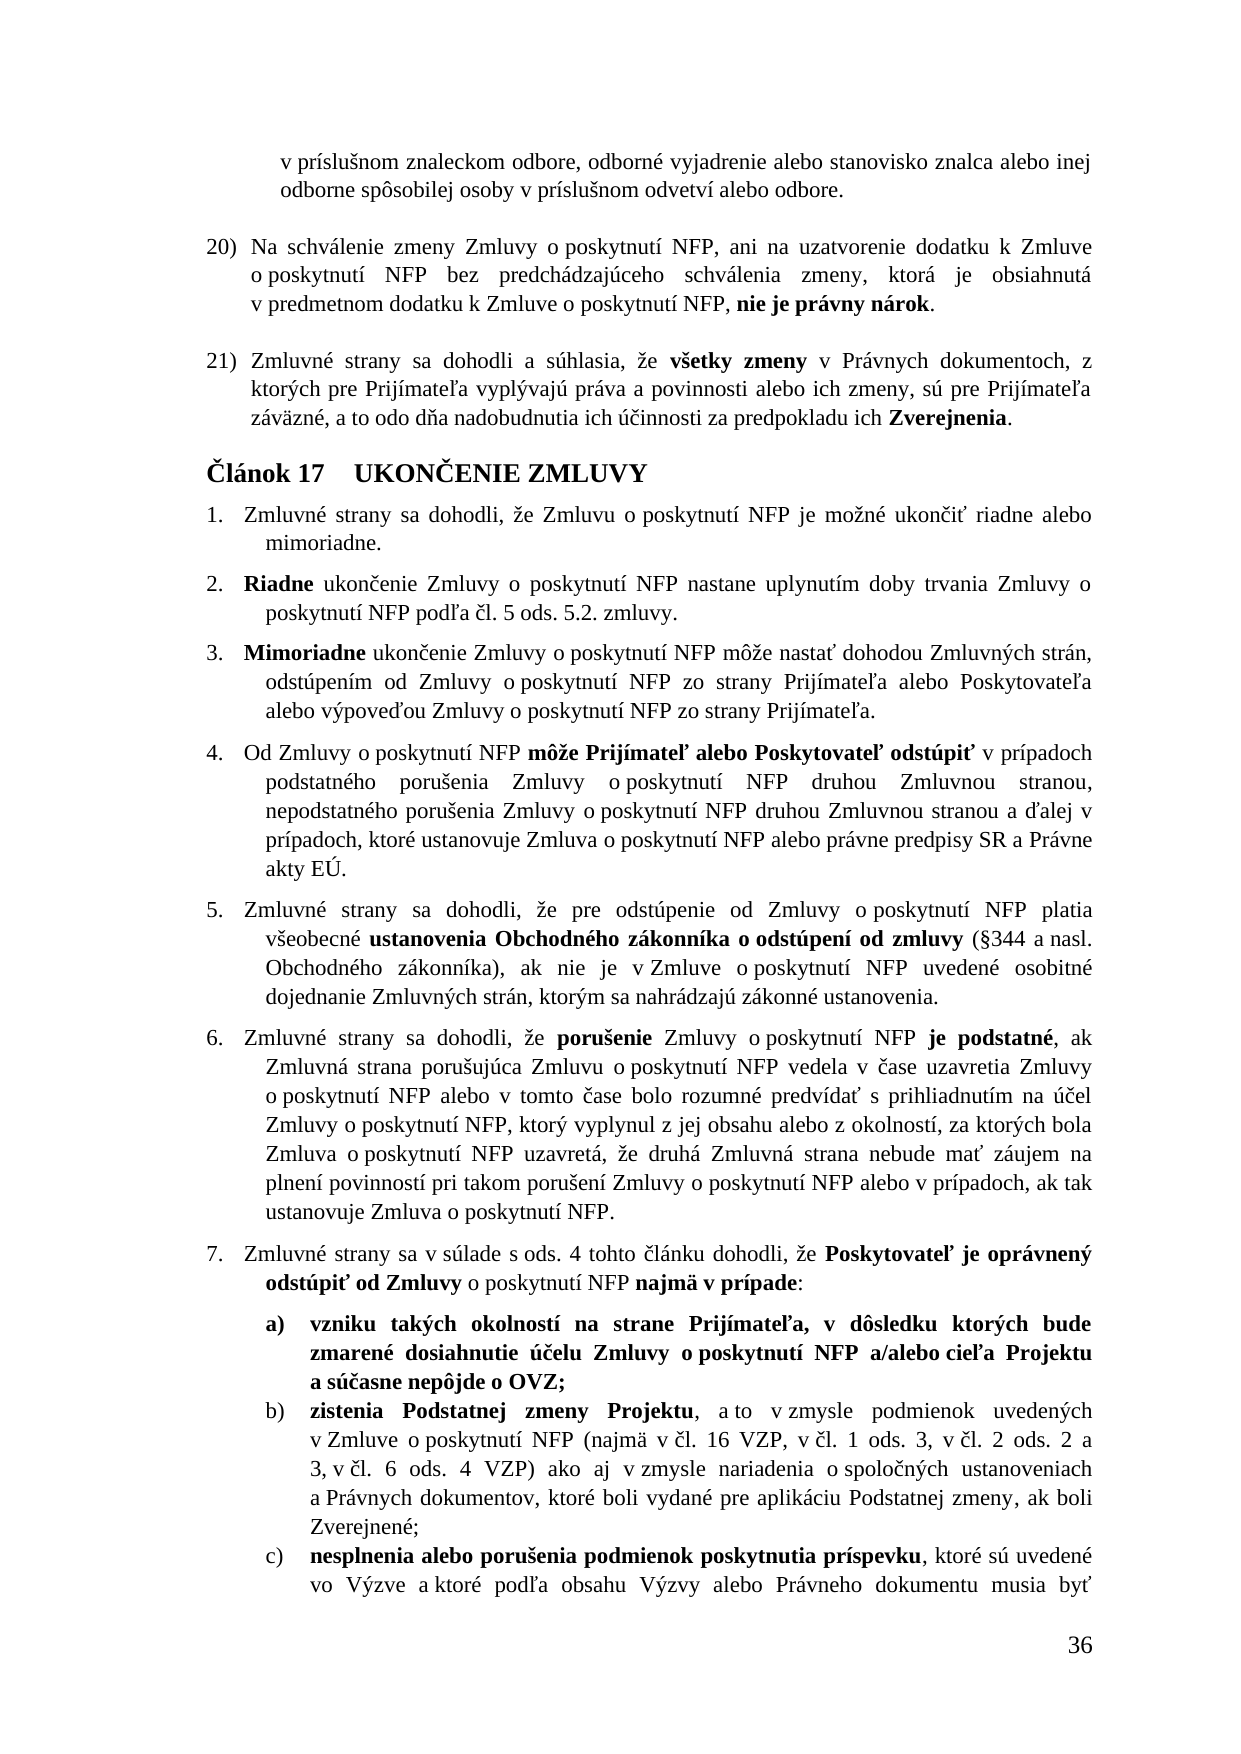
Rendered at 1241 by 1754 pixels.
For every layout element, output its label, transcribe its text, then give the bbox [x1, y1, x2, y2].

list Zmluvné strany sa dohodli a súhlasia, že všetky zmeny v Právnych dokumentoch, z ktorých pre Prijímateľa vyplývajú práva a povinnosti alebo ich zmeny, sú pre Prijímateľa záväzné, a to odo dňa nadobudnutia ich účinnosti za predpokladu ich Zverejnenia. [206, 347, 1092, 430]
list Od Zmluvy o poskytnutí NFP môže Prijímateľ alebo Poskytovateľ odstúpiť v prípadoch podstatného porušenia Zmluvy o poskytnutí NFP druhou Zmluvnou stranou, nepodstatného porušenia Zmluvy o poskytnutí NFP druhou Zmluvnou stranou a ďalej v prípadoch, ktoré ustanovuje Zmluva o poskytnutí NFP alebo právne predpisy SR a Právne akty EÚ. [206, 739, 1092, 881]
subtitle Článok 17 UKONČENIE ZMLUVY [206, 457, 1092, 488]
list Zmluvné strany sa v súlade s ods. 4 tohto článku dohodli, že Poskytovateľ je oprávnený odstúpiť od Zmluvy o poskytnutí NFP najmä v prípade: [206, 1240, 1092, 1295]
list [251, 148, 1092, 202]
list Zmluvné strany sa dohodli, že porušenie Zmluvy o poskytnutí NFP je podstatné, ak Zmluvná strana porušujúca Zmluvu o poskytnutí NFP vedela v čase uzavretia Zmluvy o poskytnutí NFP alebo v tomto čase bolo rozumné predvídať s prihliadnutím na účel Zmluvy o poskytnutí NFP, ktorý vyplynul z jej obsahu alebo z okolností, za ktorých bola Zmluva o poskytnutí NFP uzavretá, že druhá Zmluvná strana nebude mať záujem na plnení povinností pri takom porušení Zmluvy o poskytnutí NFP alebo v prípadoch, ak tak ustanovuje Zmluva o poskytnutí NFP. [206, 1024, 1092, 1224]
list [265, 1542, 1092, 1597]
list zistenia Podstatnej zmeny Projektu, a to v zmysle podmienok uvedených v Zmluve o poskytnutí NFP (najmä v čl. 16 VZP, v čl. 1 ods. 3, v čl. 2 ods. 2 a 3, v čl. 6 ods. 4 VZP) ako aj v zmysle nariadenia o spoločných ustanoveniach a Právnych dokumentov, ktoré boli vydané pre aplikáciu Podstatnej zmeny, ak boli Zverejnené; [265, 1397, 1092, 1539]
list vzniku takých okolností na strane Prijímateľa, v dôsledku ktorých bude zmarené dosiahnutie účelu Zmluvy o poskytnutí NFP a/alebo cieľa Projektu a súčasne nepôjde o OVZ; [265, 1310, 1092, 1394]
list Mimoriadne ukončenie Zmluvy o poskytnutí NFP môže nastať dohodou Zmluvných strán, odstúpením od Zmluvy o poskytnutí NFP zo strany Prijímateľa alebo Poskytovateľa alebo výpoveďou Zmluvy o poskytnutí NFP zo strany Prijímateľa. [206, 639, 1092, 724]
list Zmluvné strany sa dohodli, že pre odstúpenie od Zmluvy o poskytnutí NFP platia všeobecné ustanovenia Obchodného zákonníka o odstúpení od zmluvy (§344 a nasl. Obchodného zákonníka), ak nie je v Zmluve o poskytnutí NFP uvedené osobitné dojednanie Zmluvných strán, ktorým sa nahrádzajú zákonné ustanovenia. [206, 896, 1092, 1009]
list Zmluvné strany sa dohodli, že Zmluvu o poskytnutí NFP je možné ukončiť riadne alebo mimoriadne. [206, 501, 1092, 556]
list Na schválenie zmeny Zmluvy o poskytnutí NFP, ani na uzatvorenie dodatku k Zmluve o poskytnutí NFP bez predchádzajúceho schválenia zmeny, ktorá je obsiahnutá v predmetnom dodatku k Zmluve o poskytnutí NFP, nie je právny nárok. [206, 233, 1092, 316]
list Riadne ukončenie Zmluvy o poskytnutí NFP nastane uplynutím doby trvania Zmluvy o poskytnutí NFP podľa čl. 5 ods. 5.2. zmluvy. [206, 570, 1092, 625]
